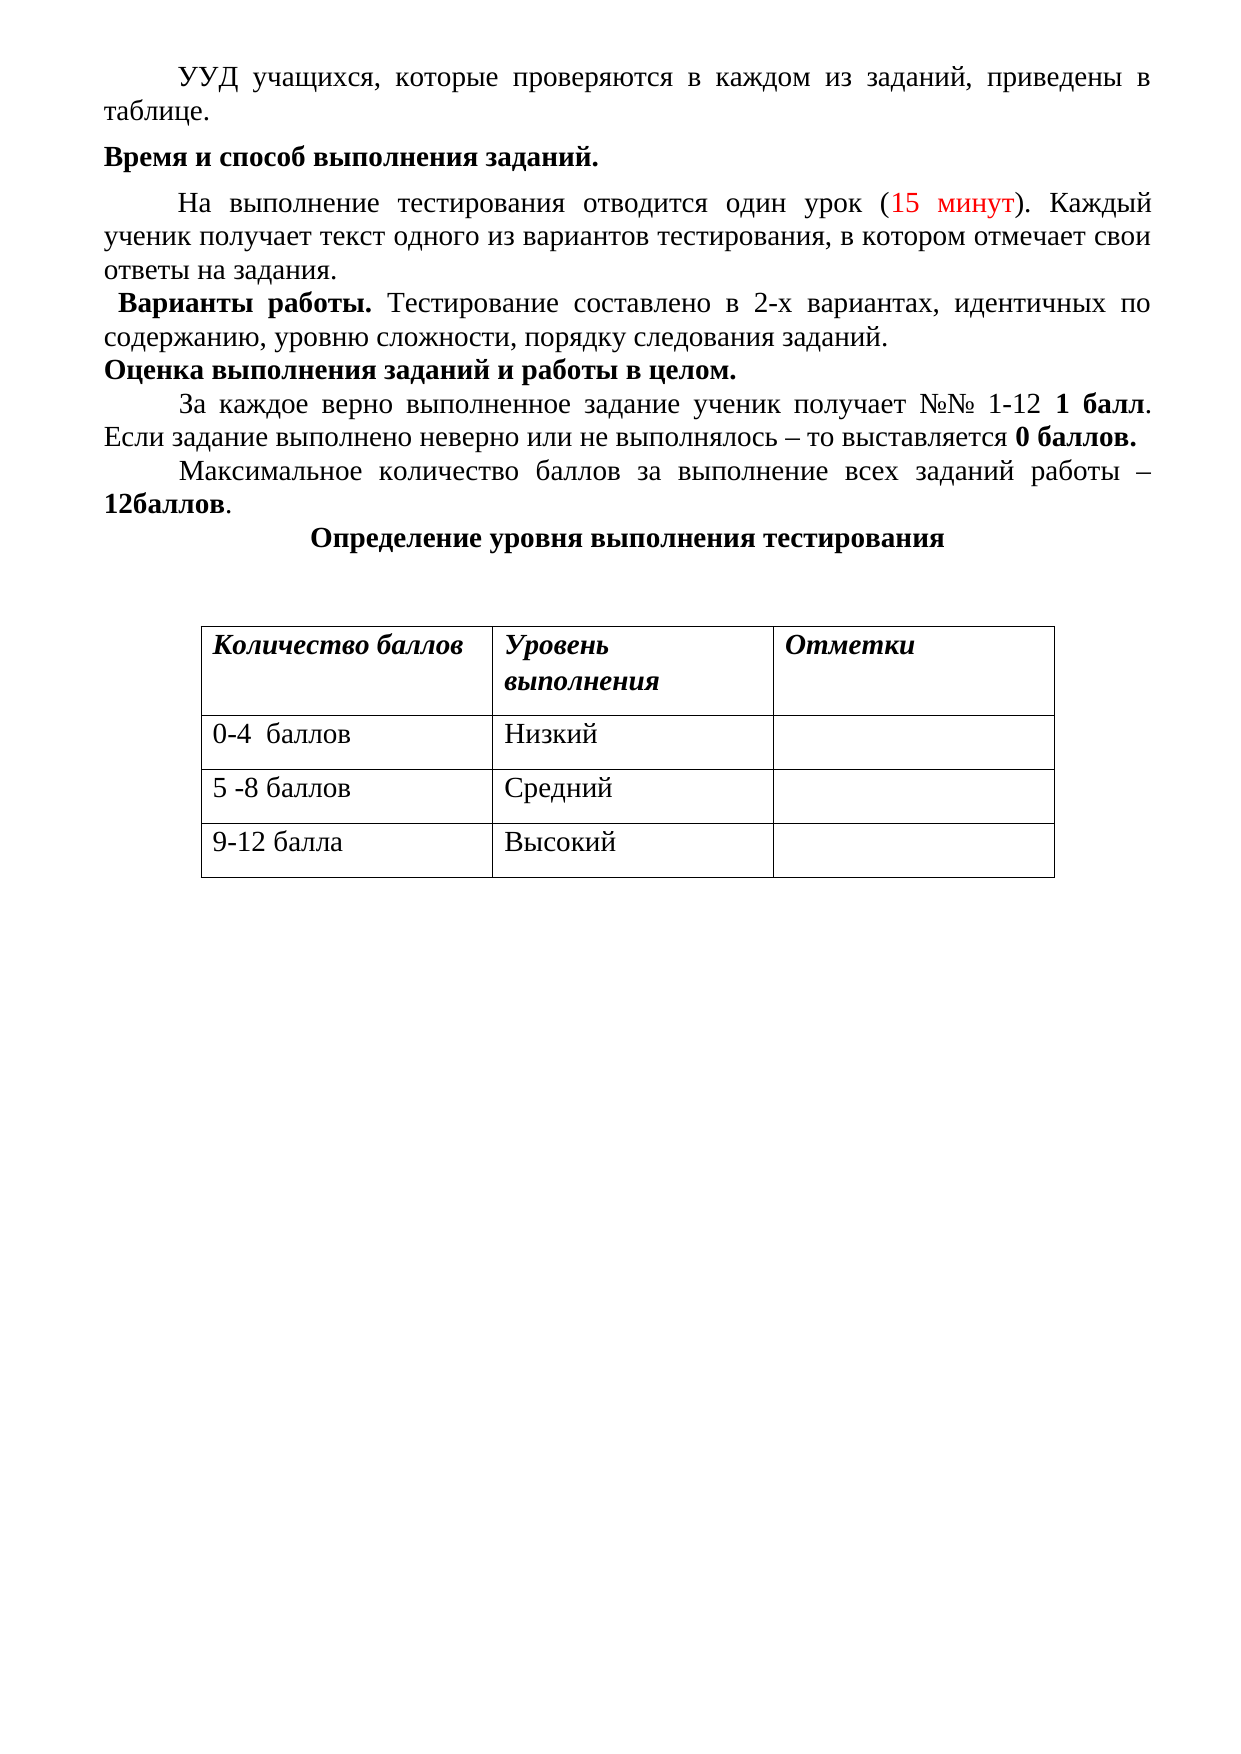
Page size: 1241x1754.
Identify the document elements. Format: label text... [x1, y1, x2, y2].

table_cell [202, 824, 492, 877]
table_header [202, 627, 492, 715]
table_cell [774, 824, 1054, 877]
text Определение уровня выполнения тестирования [103, 520, 1152, 554]
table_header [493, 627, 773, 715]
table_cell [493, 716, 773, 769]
text Время и способ выполнения заданий. [103, 139, 1152, 172]
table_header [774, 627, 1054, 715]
text На выполнение тестирования отводится один урок (15 минут). Каждый ученик получает текст одного из вариантов тестирования, в котором отмечает свои ответы на задания. [103, 185, 1152, 285]
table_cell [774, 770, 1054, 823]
text Варианты работы. Тестирование составлено в 2-х вариантах, идентичных по содержанию, уровню сложности, порядку следования заданий. [103, 285, 1152, 352]
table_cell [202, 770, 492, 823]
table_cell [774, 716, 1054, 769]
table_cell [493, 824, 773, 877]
text За каждое верно выполненное задание ученик получает №№ 1-12 1 балл. Если задание выполнено неверно или не выполнялось – то выставляется 0 баллов. [103, 386, 1152, 453]
text Оценка выполнения заданий и работы в целом. [103, 352, 1152, 386]
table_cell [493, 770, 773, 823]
text Максимальное количество баллов за выполнение всех заданий работы – 12баллов. [103, 453, 1152, 520]
text УУД учащихся, которые проверяются в каждом из заданий, приведены в таблице. [103, 59, 1152, 126]
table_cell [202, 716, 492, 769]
